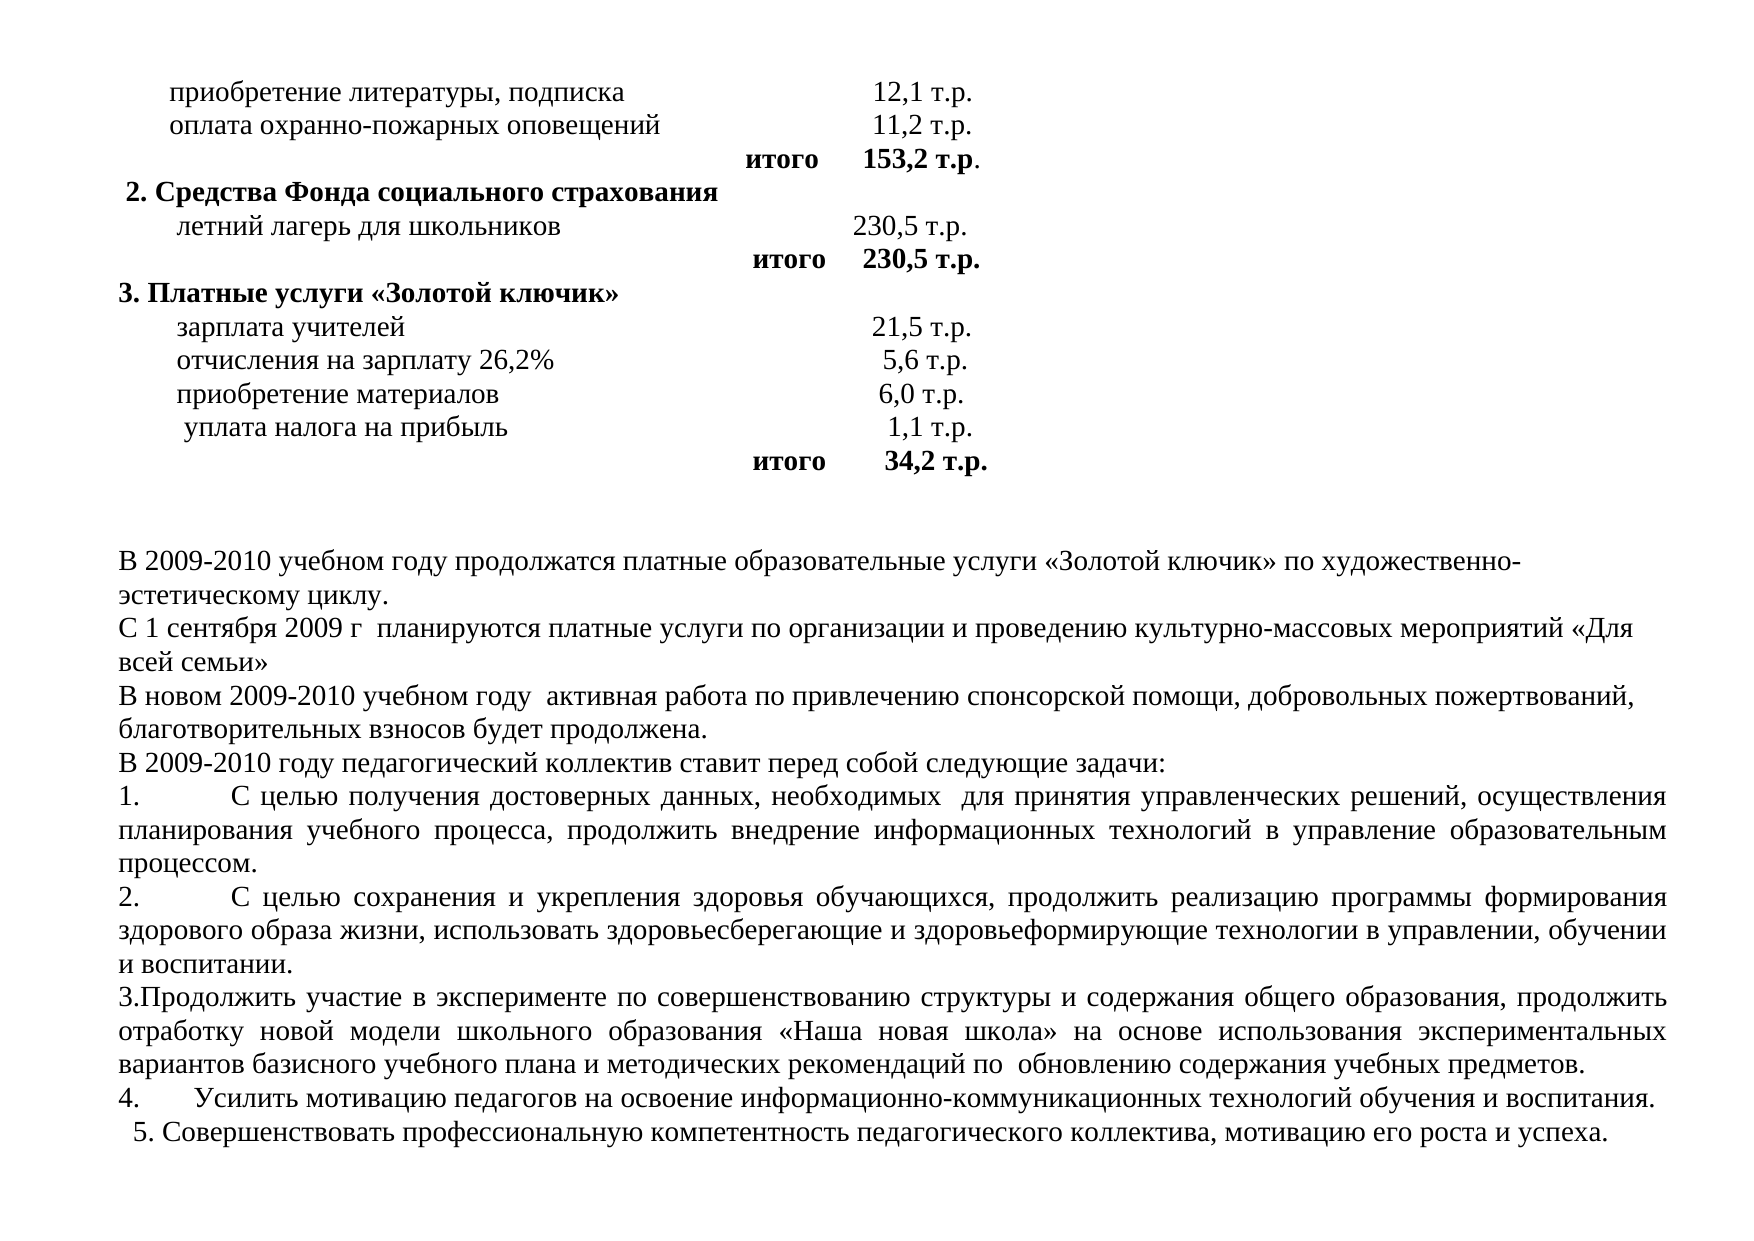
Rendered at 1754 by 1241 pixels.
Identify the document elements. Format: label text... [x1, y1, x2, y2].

text уплата налога на прибыль 1,1 т.р. [118, 409, 1668, 443]
list С целью получения достоверных данных, необходимых для принятия управленческих решений, осуществления планирования учебного процесса, продолжить внедрение информационных технологий в управление образовательным процессом. [118, 778, 1668, 879]
list С целью сохранения и укрепления здоровья обучающихся, продолжить реализацию программы формирования здорового образа жизни, использовать здоровьесберегающие и здоровьеформирующие технологии в управлении, обучении и воспитании. [118, 879, 1668, 979]
text летний лагерь для школьников 230,5 т.р. [118, 208, 1668, 242]
text итого 230,5 т.р. [118, 242, 1668, 275]
text оплата охранно-пожарных оповещений 11,2 т.р. [118, 107, 1668, 141]
text 2. Средства Фонда социального страхования [118, 174, 1668, 208]
text 3. Платные услуги «Золотой ключик» [118, 275, 1668, 309]
text приобретение литературы, подписка 12,1 т.р. [118, 74, 1668, 107]
text 5. Совершенствовать профессиональную компетентность педагогического коллектива, мотивацию его роста и успеха. [118, 1114, 1668, 1147]
text С 1 сентября планируются платные услуги по организации и проведению культурно-массовых мероприятий «Для всей семьи» [118, 611, 1668, 678]
text В новом 2009-2010 учебном году активная работа по привлечению спонсорской помощи, добровольных пожертвований, благотворительных взносов будет продолжена. [118, 678, 1668, 745]
text 3.Продолжить участие в эксперименте по совершенствованию структуры и содержания общего образования, продолжить отработку новой модели школьного образования «Наша новая школа» на основе использования экспериментальных вариантов базисного учебного плана и методических рекомендаций по обновлению содержания учебных предметов. [118, 979, 1668, 1080]
text отчисления на зарплату 26,2% 5,6 т.р. [118, 342, 1668, 376]
text В 2009-2010 году педагогический коллектив ставит перед собой следующие задачи: [118, 745, 1668, 778]
list Усилить мотивацию педагогов на освоение информационно-коммуникационных технологий обучения и воспитания. [118, 1080, 1668, 1114]
text зарплата учителей 21,5 т.р. [118, 309, 1668, 342]
text итого 153,2 т.р. [118, 141, 1668, 174]
text приобретение материалов 6,0 т.р. [118, 376, 1668, 409]
text итого 34,2 т.р. [118, 443, 1668, 476]
text В 2009-2010 учебном году продолжатся платные образовательные услуги «Золотой ключик» по художественно-эстетическому циклу. [118, 543, 1668, 611]
